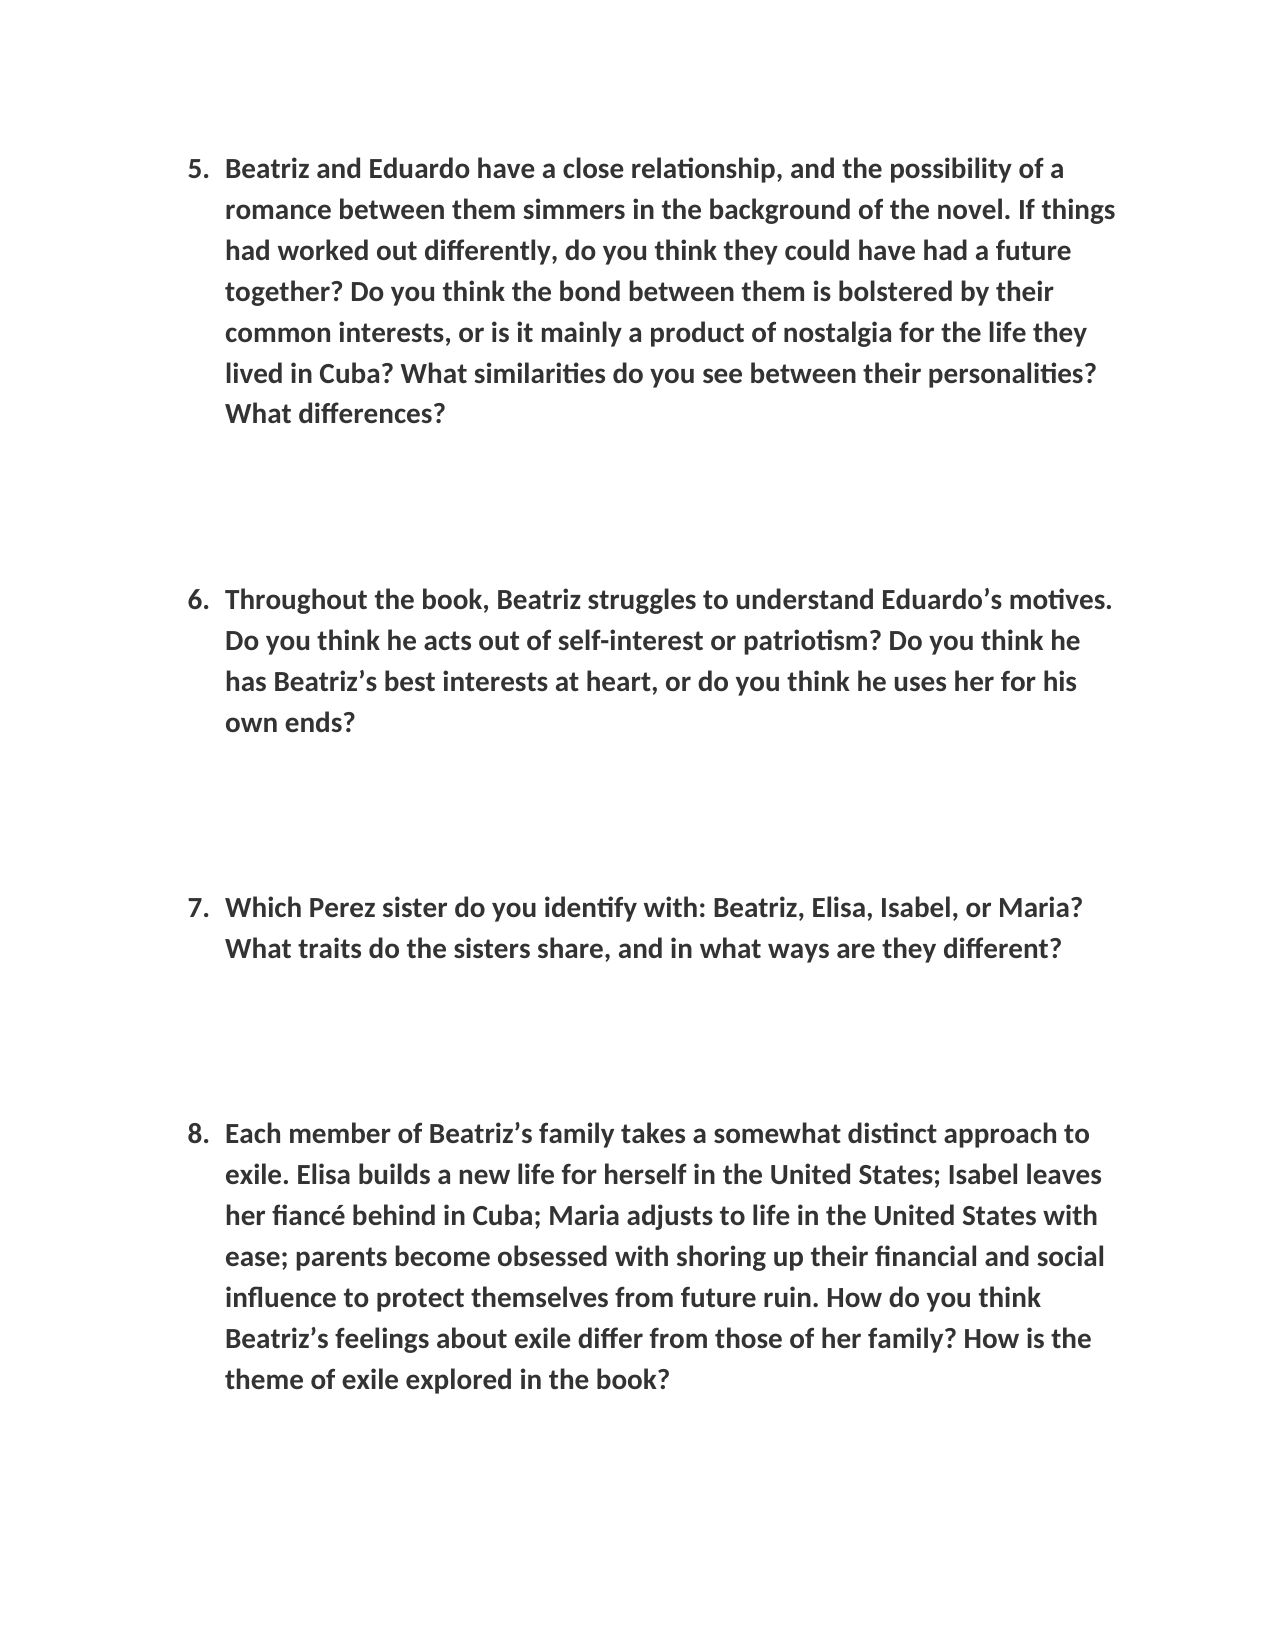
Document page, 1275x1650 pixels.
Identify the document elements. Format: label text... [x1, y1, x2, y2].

list Throughout the book, Beatriz struggles to understand Eduardo’s motives. Do you think he acts out of self-interest or patriotism? Do you think he has Beatriz’s best interests at heart, or do you think he uses her for his own ends? [187, 581, 1125, 739]
list Beatriz and Eduardo have a close relationship, and the possibility of a romance between them simmers in the background of the novel. If things had worked out differently, do you think they could have had a future together? Do you think the bond between them is bolstered by their common interests, or is it mainly a product of nostalgia for the life they lived in Cuba? What similarities do you see between their personalities? What differences? [187, 150, 1125, 431]
list Which Perez sister do you identify with: Beatriz, Elisa, Isabel, or Maria? What traits do the sisters share, and in what ways are they different? [187, 889, 1125, 966]
list Each member of Beatriz’s family takes a somewhat distinct approach to exile. Elisa builds a new life for herself in the United States; Isabel leaves her fiancé behind in Cuba; Maria adjusts to life in the United States with ease; parents become obsessed with shoring up their financial and social influence to protect themselves from future ruin. How do you think Beatriz’s feelings about exile differ from those of her family? How is the theme of exile explored in the book? [187, 1115, 1125, 1397]
